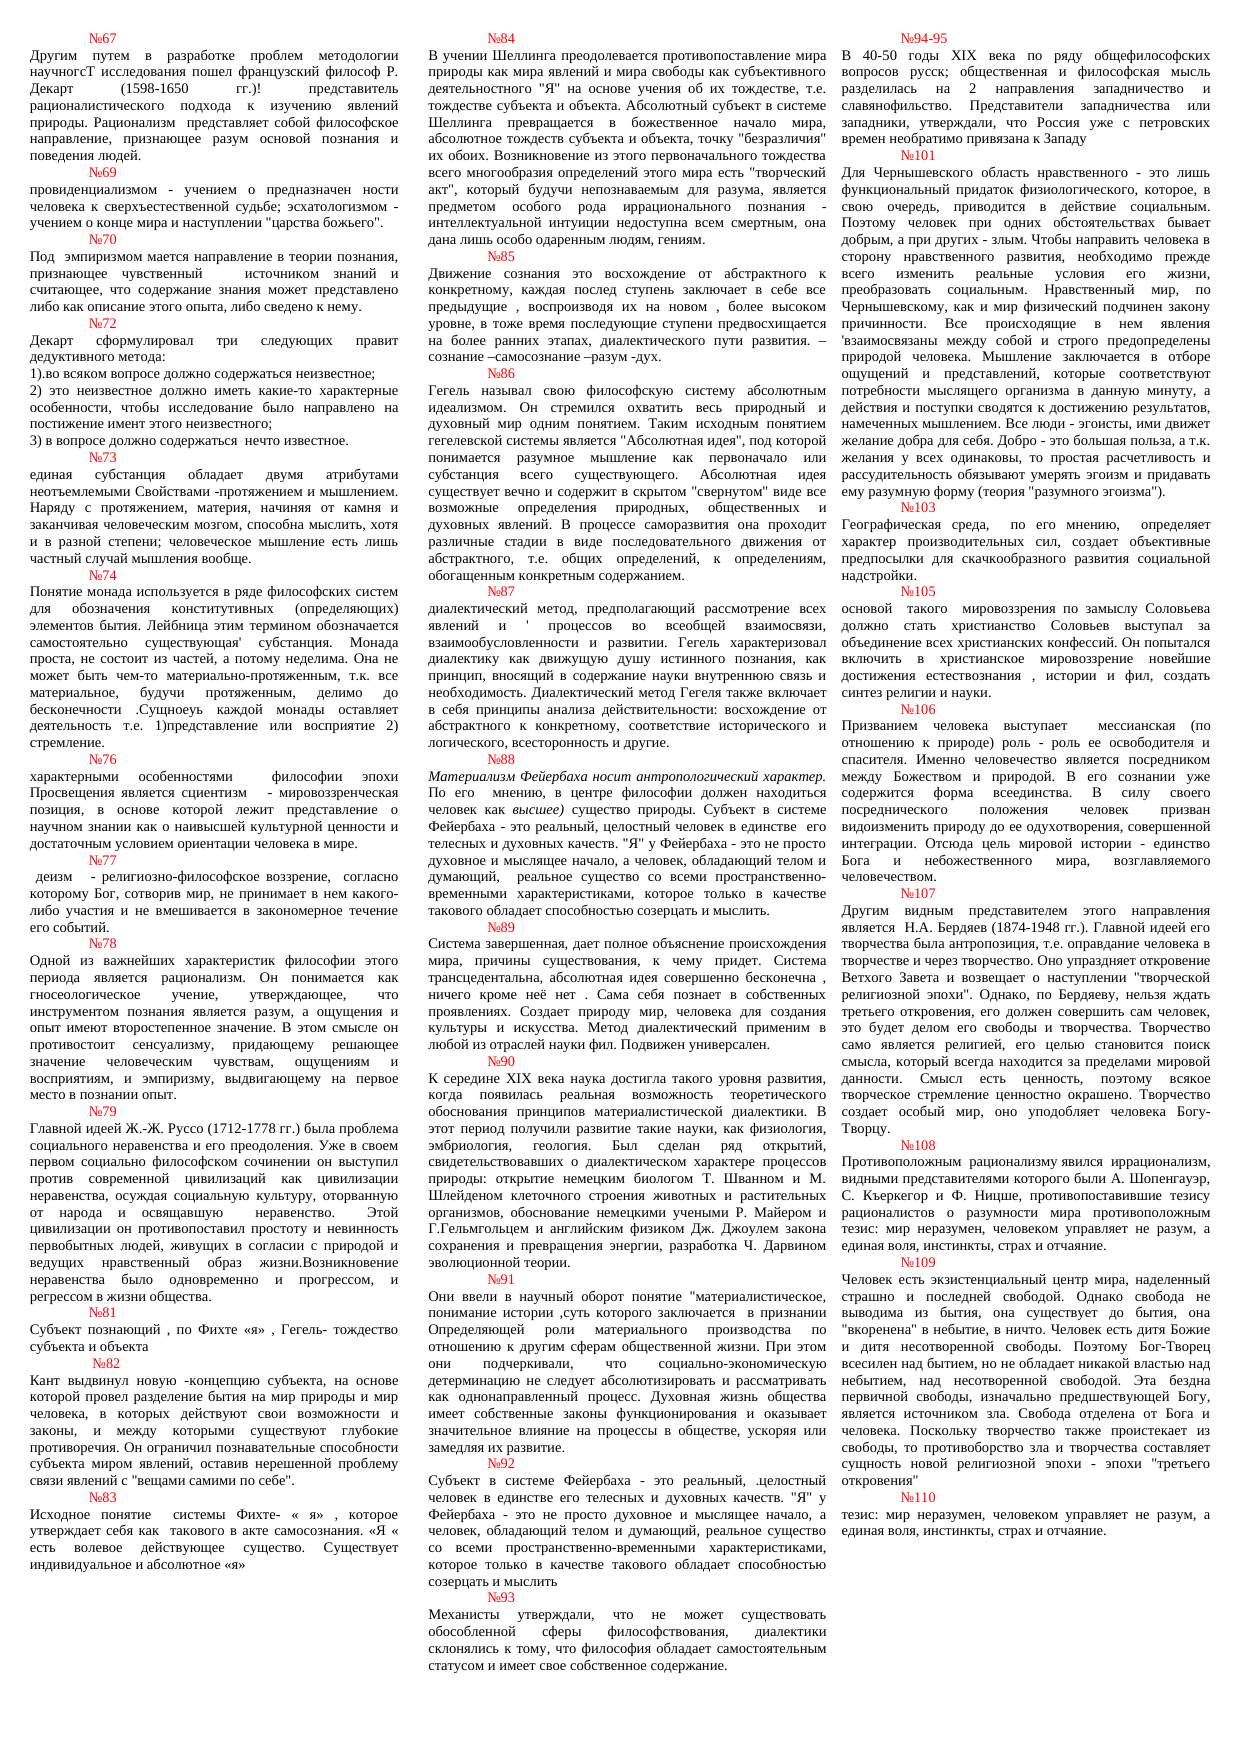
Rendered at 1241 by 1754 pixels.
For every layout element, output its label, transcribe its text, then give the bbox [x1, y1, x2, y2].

text №74 [89, 566, 399, 583]
text Понятие монада используется в ряде философских систем для обозначения конститутивных (определяющих) элементов бытия. Лейбница этим термином обозначается самостоятельно существующая' субстанция. Монада проста, не состоит из частей, а потому неделима. Она не может быть чем-то материально-протяженным, т.к. все материальное, будучи протяженным, делимо до бесконечности .Сущноеуь каждой монады оставляет деятельность т.е. 1)представление или восприятие 2) стремление. [29, 583, 399, 751]
text №105 [900, 583, 1211, 600]
text Система завершенная, дает полное объяснение происхождения мира, причины существования, к чему придет. Система трансцедентальна, абсолютная идея совершенно бесконечна , ничего кроме неё нет . Сама себя познает в собственных проявлениях. Создает природу мир, человека для создания культуры и искусства. Метод диалектический применим в любой из отраслей науки фил. Подвижен универсален. [428, 935, 827, 1053]
text №106 [900, 700, 1211, 717]
text Механисты утверждали, что не может существовать обособленной сферы философствования, диалектики склонялись к тому, что философия обладает самостоятельным статусом и имеет свое собственное содержание. [428, 1606, 827, 1673]
text провиденциализмом - учением о предназначен ности человека к сверхъестественной судьбе; эсхатологизмом - учением о конце мира и наступлении "царства божьего". [29, 181, 399, 231]
text характерными особенностями философии эпохи Просвещения является сциентизм - мировоззренческая позиция, в основе которой лежит представление о научном знании как о наивысшей культурной ценности и достаточным условием ориентации человека в мире. [29, 767, 399, 851]
text №84 [487, 29, 827, 46]
text №70 [89, 231, 399, 248]
text Для Чернышевского область нравственного - это лишь функциональный придаток физиологического, которое, в свою очередь, приводится в действие социальным. Поэтому человек при одних обстоятельствах бывает добрым, а при других - злым. Чтобы направить человека в сторону нравственного развития, необходимо прежде всего изменить реальные условия его жизни, преобразовать социальным. Нравственный мир, по Чернышевскому, как и мир физический подчинен закону причинности. Все происходящие в нем явления 'взаимосвязаны между собой и строго предопределены природой человека. Мышление заключается в отборе ощущений и представлений, которые соответствуют потребности мыслящего организма в данную минуту, а действия и поступки сводятся к достижению результатов, намеченных мышлением. Все люди - эгоисты, ими движет желание добра для себя. Добро - это большая польза, а т.к. желания у всех одинаковы, то простая расчетливость и рассудительность обязывают умерять эгоизм и придавать ему разумную форму (теория "разумного эгоизма"). [841, 164, 1211, 499]
text тезис: мир неразумен, человеком управляет не разум, а единая воля, инстинкты, страх и отчаяние. [841, 1505, 1211, 1539]
text №109 [900, 1254, 1211, 1271]
text Кант выдвинул новую -концепцию субъекта, на основе которой провел разделение бытия на мир природы и мир человека, в которых действуют свои возможности и законы, и между которыми существуют глубокие противоречия. Он ограничил познавательные способности субъекта миром явлений, оставив нерешенной проблему связи явлений с "вещами самими по себе". [29, 1371, 399, 1489]
text Человек есть экзистенциальный центр мира, наделенный страшно и последней свободой. Однако свобода не выводима из бытия, она существует до бытия, она "вкоренена" в небытие, в ничто. Человек есть дитя Божие и дитя несотворенной свободы. Поэтому Бог-Творец всесилен над бытием, но не обладает никакой властью над небытием, над несотворенной свободой. Эта бездна первичной свободы, изначально предшествующей Богу, является источником зла. Свобода отделена от Бога и человека. Поскольку творчество также проистекает из свободы, то противоборство зла и творчества составляет сущность новой религиозной эпохи - эпохи "третьего откровения" [841, 1271, 1211, 1489]
text №86 [487, 365, 827, 382]
text №87 [487, 583, 827, 600]
text Субъект в системе Фейербаха - это реальный, .целостный человек в единстве его телесных и духовных качеств. "Я" у Фейербаха - это не просто духовное и мыслящее начало, а человек, обладающий телом и думающий, реальное существо со всеми пространственно-временными характеристиками, которое только в качестве такового обладает способностью созерцать и мыслить [428, 1472, 827, 1589]
text №79 [89, 1103, 399, 1120]
text Декарт сформулировал три следующих правит дедуктивного метода: [29, 331, 399, 365]
text №83 [89, 1489, 399, 1505]
text №92 [487, 1455, 827, 1472]
text Исходное понятие системы Фихте- « я» , которое утверждает себя как такового в акте самосознания. «Я « есть волевое действующее существо. Существует индивидуальное и абсолютное «я» [29, 1505, 399, 1572]
text Другим путем в разработке проблем методологии научногсТ исследования пошел французский философ Р. Декарт (1598-1650 гг.)! представитель рационалистического подхода к изучению явлений природы. Рационализм представляет собой философское направление, признающее разум основой познания и поведения людей. [29, 46, 399, 164]
text 2) это неизвестное должно иметь какие-то характерные особенности, чтобы исследование было направлено на постижение имент этого неизвестного; [29, 382, 399, 432]
text №108 [900, 1136, 1211, 1153]
text №67 [89, 29, 399, 46]
text №76 [89, 751, 399, 767]
text №81 [89, 1304, 399, 1321]
text №91 [487, 1271, 827, 1287]
text В 40-50 годы XIX века по ряду общефилософских вопросов русск; общественная и философская мысль разделилась на 2 направления западничество и славянофильство. Представители западничества или западники, утверждали, что Россия уже с петровских времен необратимо привязана к Западу [841, 46, 1211, 147]
text №94-95 [900, 29, 1211, 46]
text №93 [487, 1589, 827, 1606]
text №73 [89, 449, 399, 466]
text В учении Шеллинга преодолевается противопоставление мира природы как мира явлений и мира свободы как субъективного деятельностного "Я" на основе учения об их тождестве, т.е. тождестве субъекта и объекта. Абсолютный субъект в системе Шеллинга превращается в божественное начало мира, абсолютное тождеств субъекта и объекта, точку "безразличия" их обоих. Возникновение из этого первоначального тождества всего многообразия определений этого мира есть "творческий акт", который будучи непознаваемым для разума, является предметом особого рода иррационального познания - интеллектуальной интуиции недоступна всем смертным, она дана лишь особо одаренным людям, гениям. [428, 46, 827, 248]
text №78 [89, 935, 399, 952]
text №107 [900, 885, 1211, 902]
text Одной из важнейших характеристик философии этого периода является рационализм. Он понимается как гносеологическое учение, утверждающее, что инструментом познания является разум, а ощущения и опыт имеют второстепенное значение. В этом смысле он противостоит сенсуализму, придающему решающее значение человеческим чувствам, ощущениям и восприятиям, и эмпиризму, выдвигающему на первое место в познании опыт. [29, 952, 399, 1103]
text №77 [89, 851, 399, 868]
text Субъект познающий , по Фихте «я» , Гегель- тождество субъекта и объекта [29, 1321, 399, 1354]
text №101 [900, 147, 1211, 164]
text Они ввели в научный оборот понятие "материалистическое, понимание истории ,суть которого заключается в признании Определяющей роли материального производства по отношению к другим сферам общественной жизни. При этом они подчеркивали, что социально-экономическую детерминацию не следует абсолютизировать и рассматривать как однонаправленный процесс. Духовная жизнь общества имеет собственные законы функционирования и оказывает значительное влияние на процессы в обществе, ускоряя или замедляя их развитие. [428, 1287, 827, 1455]
text Призванием человека выступает мессианская (по отношению к природе) роль - роль ее освободителя и спасителя. Именно человечество является посредником между Божеством и природой. В его сознании уже содержится форма всеединства. В силу своего посреднического положения человек призван видоизменить природу до ее одухотворения, совершенной интеграции. Отсюда цель мировой истории - единство Бога и небожественного мира, возглавляемого человечеством. [841, 717, 1211, 885]
text №103 [900, 499, 1211, 516]
text основой такого мировоззрения по замыслу Соловьева должно стать христианство Соловьев выступал за объединение всех христианских конфессий. Он попытался включить в христианское мировоззрение новейшие достижения естествознания , истории и фил, создать синтез религии и науки. [841, 600, 1211, 700]
text Другим видным представителем этого направления является Н.А. Бердяев (1874-1948 гг.). Главной идеей его творчества была антропозиция, т.е. оправдание человека в творчестве и через творчество. Оно упраздняет откровение Ветхого Завета и возвещает о наступлении "творческой религиозной эпохи". Однако, по Бердяеву, нельзя ждать третьего откровения, его должен совершить сам человек, это будет делом его свободы и творчества. Творчество само является религией, его целью становится поиск смысла, который всегда находится за пределами мировой данности. Смысл есть ценность, поэтому всякое творческое стремление ценностно окрашено. Творчество создает особый мир, оно уподобляет человека Богу-Творцу. [841, 902, 1211, 1136]
text Географическая среда, по его мнению, определяет характер производительных сил, создает объективные предпосылки для скачкообразного развития социальной надстройки. [841, 516, 1211, 583]
text 3) в вопросе должно содержаться нечто известное. [29, 432, 399, 449]
text №110 [900, 1489, 1211, 1505]
text №85 [487, 248, 827, 264]
text №69 [89, 164, 399, 181]
text №72 [89, 315, 399, 331]
text единая субстанция обладает двумя атрибутами неотъемлемыми Свойствами -протяжением и мышлением. Наряду с протяжением, материя, начиняя от камня и заканчивая человеческим мозгом, способна мыслить, хотя и в разной степени; человеческое мышление есть лишь частный случай мышления вообще. [29, 466, 399, 566]
text Материализм Фейербаха носит антропологический характер. По его мнению, в центре философии должен находиться человек как высшее) существо природы. Субъект в системе Фейербаха - это реальный, целостный человек в единстве его телесных и духовных качеств. "Я" у Фейербаха - это не просто духовное и мыслящее начало, а человек, обладающий телом и думающий, реальное существо со всеми пространственно-временными характеристиками, которое только в качестве такового обладает способностью созерцать и мыслить. [428, 767, 827, 918]
text №88 [487, 751, 827, 767]
text Движение сознания это восхождение от абстрактного к конкретному, каждая послед ступень заключает в себе все предыдущие , воспроизводя их на новом , более высоком уровне, в тоже время последующие ступени предвосхищается на более ранних этапах, диалектического пути развития. – сознание –самосознание –разум -дух. [428, 264, 827, 365]
text диалектический метод, предполагающий рассмотрение всех явлений и ' процессов во всеобщей взаимосвязи, взаимообусловленности и развитии. Гегель характеризовал диалектику как движущую душу истинного познания, как принцип, вносящий в содержание науки внутреннюю связь и необходимость. Диалектический метод Гегеля также включает в себя принципы анализа действительности: восхождение от абстрактного к конкретному, соответствие исторического и логического, всесторонность и другие. [428, 600, 827, 751]
text деизм - религиозно-философское воззрение, согласно которому Бог, сотворив мир, не принимает в нем какого-либо участия и не вмешивается в закономерное течение его событий. [29, 868, 399, 935]
text №90 [487, 1053, 827, 1069]
text Под эмпиризмом мается направление в теории познания, признающее чувственный источником знаний и считающее, что содержание знания может представлено либо как описание этого опыта, либо сведено к нему. [29, 248, 399, 315]
text Гегель называл свою философскую систему абсолютным идеализмом. Он стремился охватить весь природный и духовный мир одним понятием. Таким исходным понятием гегелевской системы является "Абсолютная идея", под которой понимается разумное мышление как первоначало или субстанция всего существующего. Абсолютная идея существует вечно и содержит в скрытом "свернутом" виде все возможные определения природных, общественных и духовных явлений. В процессе саморазвития она проходит различные стадии в виде последовательного движения от абстрактного, т.е. общих определений, к определениям, обогащенным конкретным содержанием. [428, 382, 827, 583]
text Противоположным рационализму явился иррационализм, видными представителями которого были А. Шопенгауэр, С. Къеркегор и Ф. Ницше, противопоставившие тезису рационалистов о разумности мира противоположным тезис: мир неразумен, человеком управляет не разум, а единая воля, инстинкты, страх и отчаяние. [841, 1153, 1211, 1254]
text №82 [89, 1354, 399, 1371]
text Главной идеей Ж.-Ж. Руссо (1712-1778 гг.) была проблема социального неравенства и его преодоления. Уже в своем первом социально философском сочинении он выступил против современной цивилизаций как цивилизации неравенства, осуждая социальную культуру, оторванную от народа и освящавшую неравенство. Этой цивилизации он противопоставил простоту и невинность первобытных людей, живущих в согласии с природой и ведущих нравственный образ жизни.Возникновение неравенства было одновременно и прогрессом, и регрессом в жизни общества. [29, 1120, 399, 1304]
text №89 [487, 918, 827, 935]
text К середине XIX века наука достигла такого уровня развития, когда появилась реальная возможность теоретического обоснования принципов материалистической диалектики. В этот период получили развитие такие науки, как физиология, эмбриология, геология. Был сделан ряд открытий, свидетельствовавших о диалектическом характере процессов природы: открытие немецким биологом Т. Шванном и М. Шлейденом клеточного строения животных и растительных организмов, обоснование немецкими учеными Р. Майером и Г.Гельмгольцем и английским физиком Дж. Джоулем закона сохранения и превращения энергии, разработка Ч. Дарвином эволюционной теории. [428, 1069, 827, 1271]
text 1).во всяком вопросе должно содержаться неизвестное; [29, 365, 399, 382]
